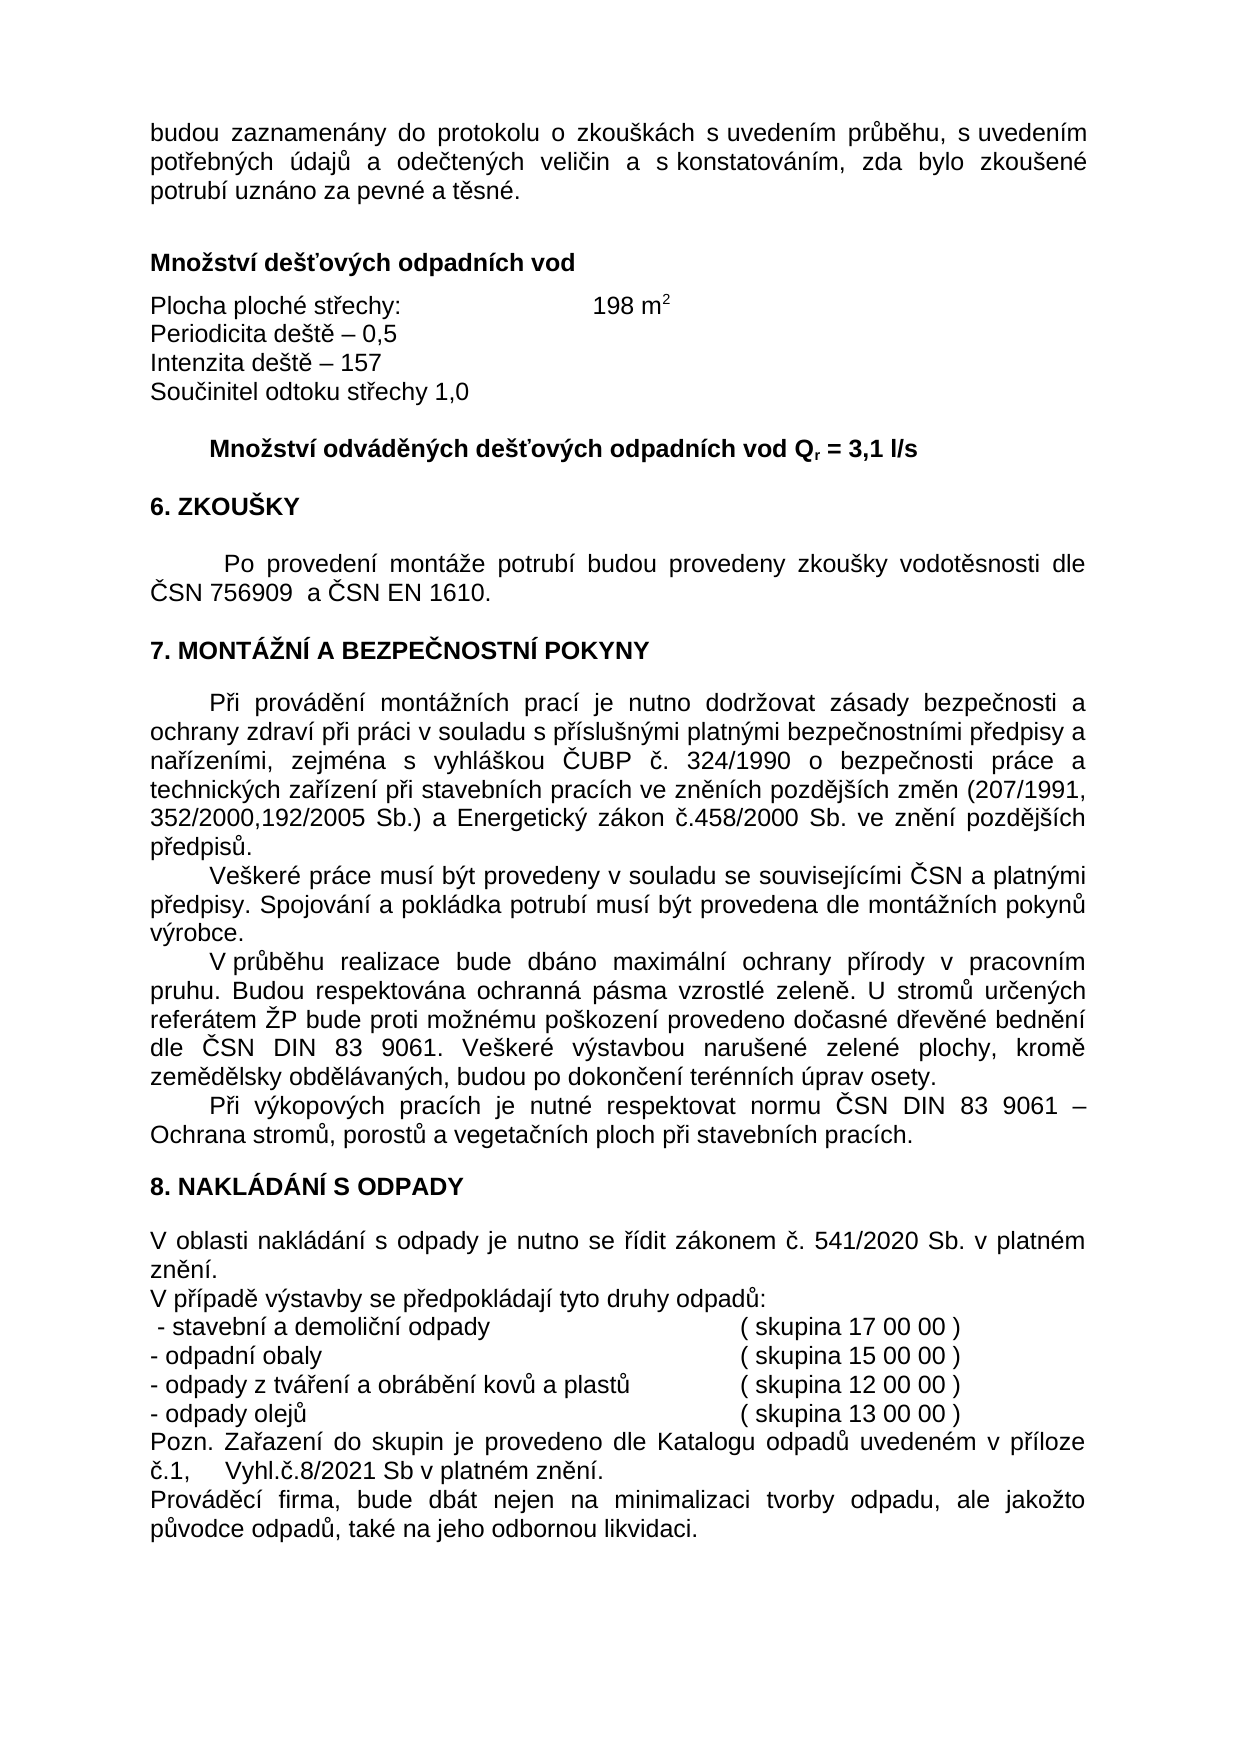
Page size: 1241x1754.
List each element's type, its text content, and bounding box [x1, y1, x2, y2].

text Při provádění montážních prací je nutno dodržovat zásady bezpečnosti a ochrany zdraví při práci v souladu s příslušnými platnými bezpečnostními předpisy a nařízeními, zejména s vyhláškou ČUBP č. 324/1990 o bezpečnosti práce a technických zařízení při stavebních pracích ve zněních pozdějších změn (207/1991, 352/2000,192/2005 Sb.) a Energetický zákon č.458/2000 Sb. ve znění pozdějších předpisů. [150, 688, 1087, 861]
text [150, 118, 1087, 204]
text Plocha ploché střechy: 198 m2 [150, 291, 1087, 319]
text Periodicita deště – 0,5 [150, 319, 1087, 348]
text Po provedení montáže potrubí budou provedeny zkoušky vodotěsnosti dle ČSN 756909 a ČSN EN 1610. [150, 549, 1087, 607]
text Intenzita deště – 157 [150, 348, 1087, 377]
text Množství dešťových odpadních vod [150, 247, 1087, 276]
text V průběhu realizace bude dbáno maximální ochrany přírody v pracovním pruhu. Budou respektována ochranná pásma vzrostlé zeleně. U stromů určených referátem ŽP bude proti možnému poškození provedeno dočasné dřevěné bednění dle ČSN DIN 83 9061. Veškeré výstavbou narušené zelené plochy, kromě zemědělsky obdělávaných, budou po dokončení terénních úprav osety. [150, 947, 1087, 1091]
text - odpady olejů ( skupina 13 00 00 ) [150, 1398, 1087, 1427]
text Při výkopových pracích je nutné respektovat normu ČSN DIN 83 9061 – Ochrana stromů, porostů a vegetačních ploch při stavebních pracích. [150, 1091, 1087, 1148]
text 8. Nakládání s odpady [150, 1172, 1087, 1201]
text 6. zkoušky [150, 492, 1087, 521]
text Prováděcí firma, bude dbát nejen na minimalizaci tvorby odpadu, ale jakožto původce odpadů, také na jeho odbornou likvidaci. [150, 1485, 1087, 1542]
text - stavební a demoliční odpady ( skupina 17 00 00 ) [150, 1312, 1087, 1341]
text Množství odváděných dešťových odpadních vod Qr = 3,1 l/s [150, 434, 1087, 463]
text Pozn. Zařazení do skupin je provedeno dle Katalogu odpadů uvedeném v příloze č.1, Vyhl.č.8/2021 Sb v platném znění. [150, 1427, 1087, 1485]
text 7. MONTÁŽNÍ A BEZPEČNOSTNÍ POKYNY [150, 636, 1087, 664]
text Součinitel odtoku střechy 1,0 [150, 377, 1087, 406]
text - odpady z tváření a obrábění kovů a plastů ( skupina 12 00 00 ) [150, 1370, 1087, 1398]
text - odpadní obaly ( skupina 15 00 00 ) [150, 1341, 1087, 1370]
text Veškeré práce musí být provedeny v souladu se souvisejícími ČSN a platnými předpisy. Spojování a pokládka potrubí musí být provedena dle montážních pokynů výrobce. [150, 861, 1087, 947]
text V případě výstavby se předpokládají tyto druhy odpadů: [150, 1283, 1087, 1312]
text V oblasti nakládání s odpady je nutno se řídit zákonem č. 541/2020 Sb. v platném znění. [150, 1226, 1087, 1283]
